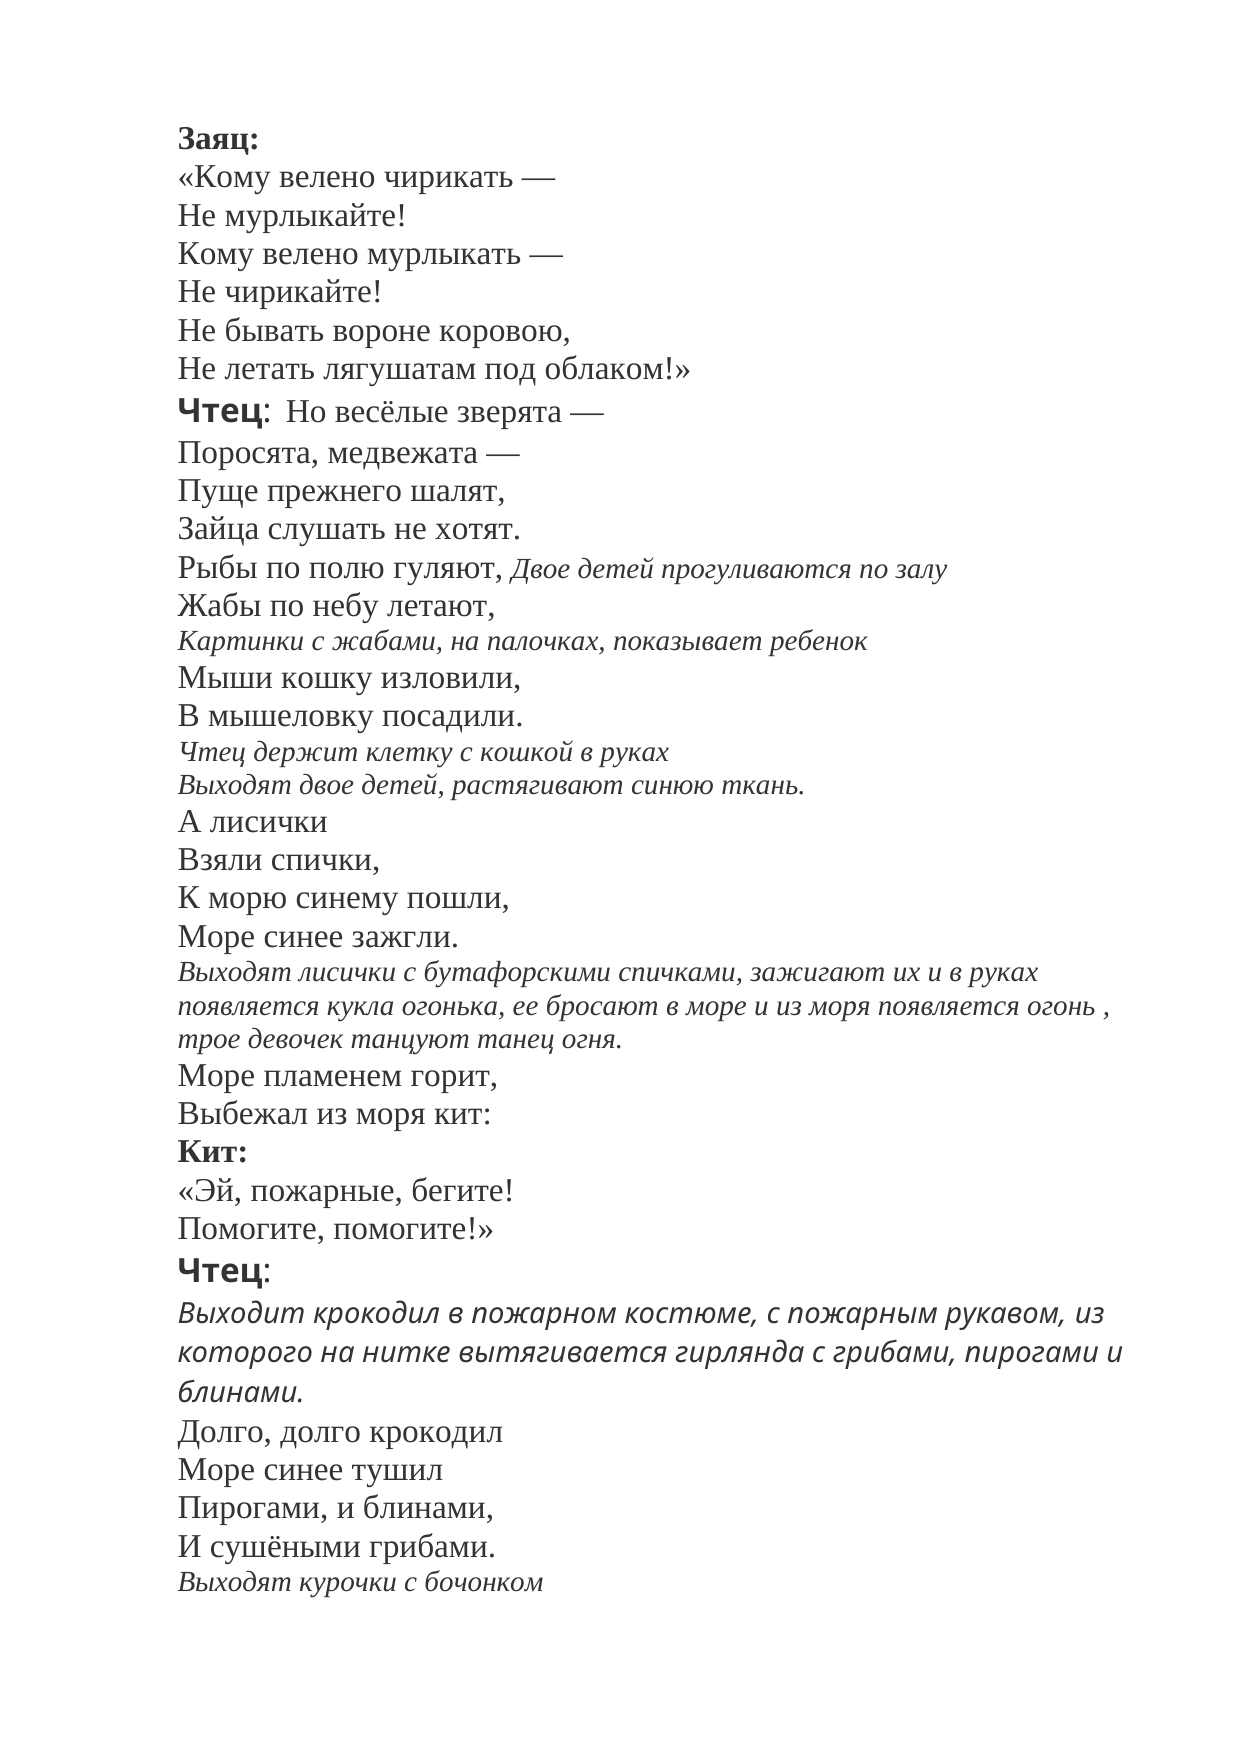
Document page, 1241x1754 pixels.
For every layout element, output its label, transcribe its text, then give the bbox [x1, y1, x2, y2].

text Выходят двое детей, растягивают синюю ткань. [177, 767, 1152, 801]
text А лисички Взяли спички, К морю синему пошли, Море синее зажгли. [177, 801, 1152, 954]
text Картинки с жабами, на палочках, показывает ребенок [177, 623, 1152, 657]
text Выходит крокодил в пожарном костюме, с пожарным рукавом, из которого на нитке вытягивается гирлянда с грибами, пирогами и блинами. [177, 1292, 1152, 1411]
text Выходят курочки с бочонком [177, 1564, 1152, 1598]
text Мыши кошку изловили, В мышеловку посадили. [177, 657, 1152, 734]
text Чтец держит клетку с кошкой в руках [177, 734, 1152, 767]
text Заяц: [177, 118, 1152, 156]
text Море пламенем горит, Выбежал из моря кит: Кит: [177, 1055, 1152, 1170]
text Долго, долго крокодил Море синее тушил Пирогами, и блинами, И сушёными грибами. [177, 1411, 1152, 1564]
text «Эй, пожарные, бегите! Помогите, помогите!» [177, 1170, 1152, 1246]
text Выходят лисички с бутафорскими спичками, зажигают их и в руках появляется кукла огонька, ее бросают в море и из моря появляется огонь , трое девочек танцуют танец огня. [177, 954, 1152, 1055]
text Чтец: [177, 1246, 1152, 1292]
text Чтец: Но весёлые зверята — Поросята, медвежата — Пуще прежнего шалят, Зайца слушать не хотят. Рыбы по полю гуляют, Двое детей прогуливаются по залу Жабы по небу летают, [177, 386, 1152, 623]
text «Кому велено чирикать — Не мурлыкайте! Кому велено мурлыкать — Не чирикайте! Не бывать вороне коровою, Не летать лягушатам под облаком!» [177, 156, 1152, 386]
